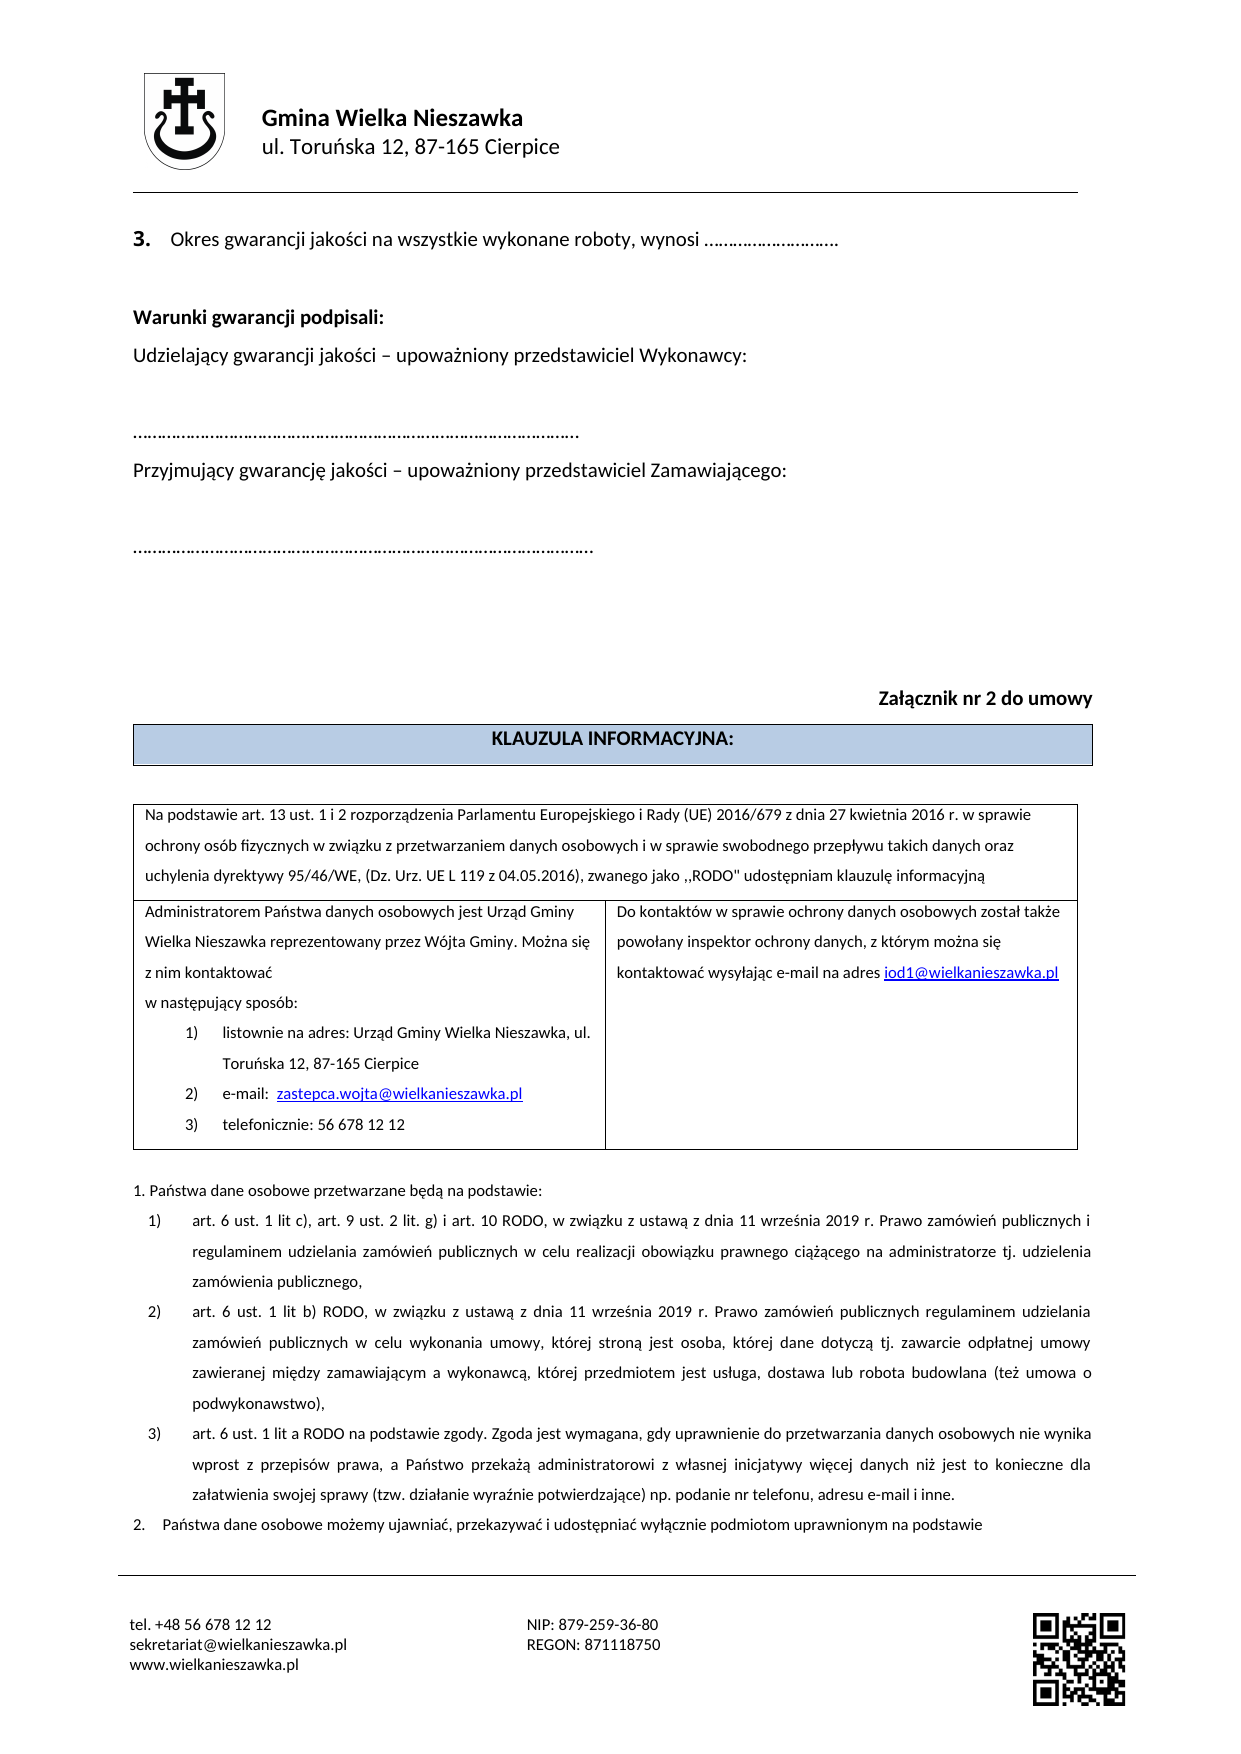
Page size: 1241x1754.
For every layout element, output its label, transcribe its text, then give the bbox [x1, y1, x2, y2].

text Przyjmujący gwarancję jakości – upoważniony przedstawiciel Zamawiającego: [133, 457, 1093, 482]
table_header Na podstawie art. 13 ust. 1 i 2 rozporządzenia Parlamentu Europejskiego i Rady (UE) 2016/679 z dnia 27 kwietnia 2016 r. w sprawie ochrony osób fizycznych w związku z przetwarzaniem danych osobowych i w sprawie swobodnego przepływu takich danych oraz uchylenia dyrektywy 95/46/WE, (Dz. Urz. UE L 119 z 04.05.2016), zwanego jako ,,RODO" udostępniam klauzulę informacyjną [134, 805, 1077, 900]
list art. 6 ust. 1 lit b) RODO, w związku z ustawą z dnia 11 września 2019 r. Prawo zamówień publicznych regulaminem udzielania zamówień publicznych w celu wykonania umowy, której stroną jest osoba, której dane dotyczą tj. zawarcie odpłatnej umowy zawieranej między zamawiającym a wykonawcą, której przedmiotem jest usługa, dostawa lub robota budowlana (też umowa o podwykonawstwo), [148, 1302, 1093, 1413]
text Warunki gwarancji podpisali: [133, 304, 1093, 330]
table_cell Do kontaktów w sprawie ochrony danych osobowych został także powołany inspektor ochrony danych, z którym można się kontaktować wysyłając e-mail na adres iod1@wielkanieszawka.pl [606, 901, 1077, 1149]
table_header KLAUZULA INFORMACYJNA: [134, 725, 1092, 764]
list art. 6 ust. 1 lit a RODO na podstawie zgody. Zgoda jest wymagana, gdy uprawnienie do przetwarzania danych osobowych nie wynika wprost z przepisów prawa, a Państwo przekażą administratorowi z własnej inicjatywy więcej danych niż jest to konieczne dla załatwienia swojej sprawy (tzw. działanie wyraźnie potwierdzające) np. podanie nr telefonu, adresu e-mail i inne. [148, 1423, 1093, 1504]
text Załącznik nr 2 do umowy [133, 686, 1093, 711]
text 1. Państwa dane osobowe przetwarzane będą na podstawie: [133, 1180, 1093, 1200]
table_cell Administratorem Państwa danych osobowych jest Urząd Gminy Wielka Nieszawka reprezentowany przez Wójta Gminy. Można się z nim kontaktować w następujący sposób: listownie na adres: Urząd Gminy Wielka Nieszawka, ul. Toruńska 12, 87-165 Cierpice e-mail: zastepca.wojta@wielkanieszawka.pl telefonicznie: 56 678 12 12 [134, 901, 605, 1149]
text ………………………………………………………………………………… [133, 419, 1093, 444]
list Okres gwarancji jakości na wszystkie wykonane roboty, wynosi ………………………. [133, 224, 1093, 252]
picture [144, 73, 225, 170]
text …………………………………………………………………………………… [133, 533, 1093, 558]
text Udzielający gwarancji jakości – upoważniony przedstawiciel Wykonawcy: [133, 342, 1093, 368]
list art. 6 ust. 1 lit c), art. 9 ust. 2 lit. g) i art. 10 RODO, w związku z ustawą z dnia 11 września 2019 r. Prawo zamówień publicznych i regulaminem udzielania zamówień publicznych w celu realizacji obowiązku prawnego ciążącego na administratorze tj. udzielenia zamówienia publicznego, [148, 1211, 1093, 1292]
